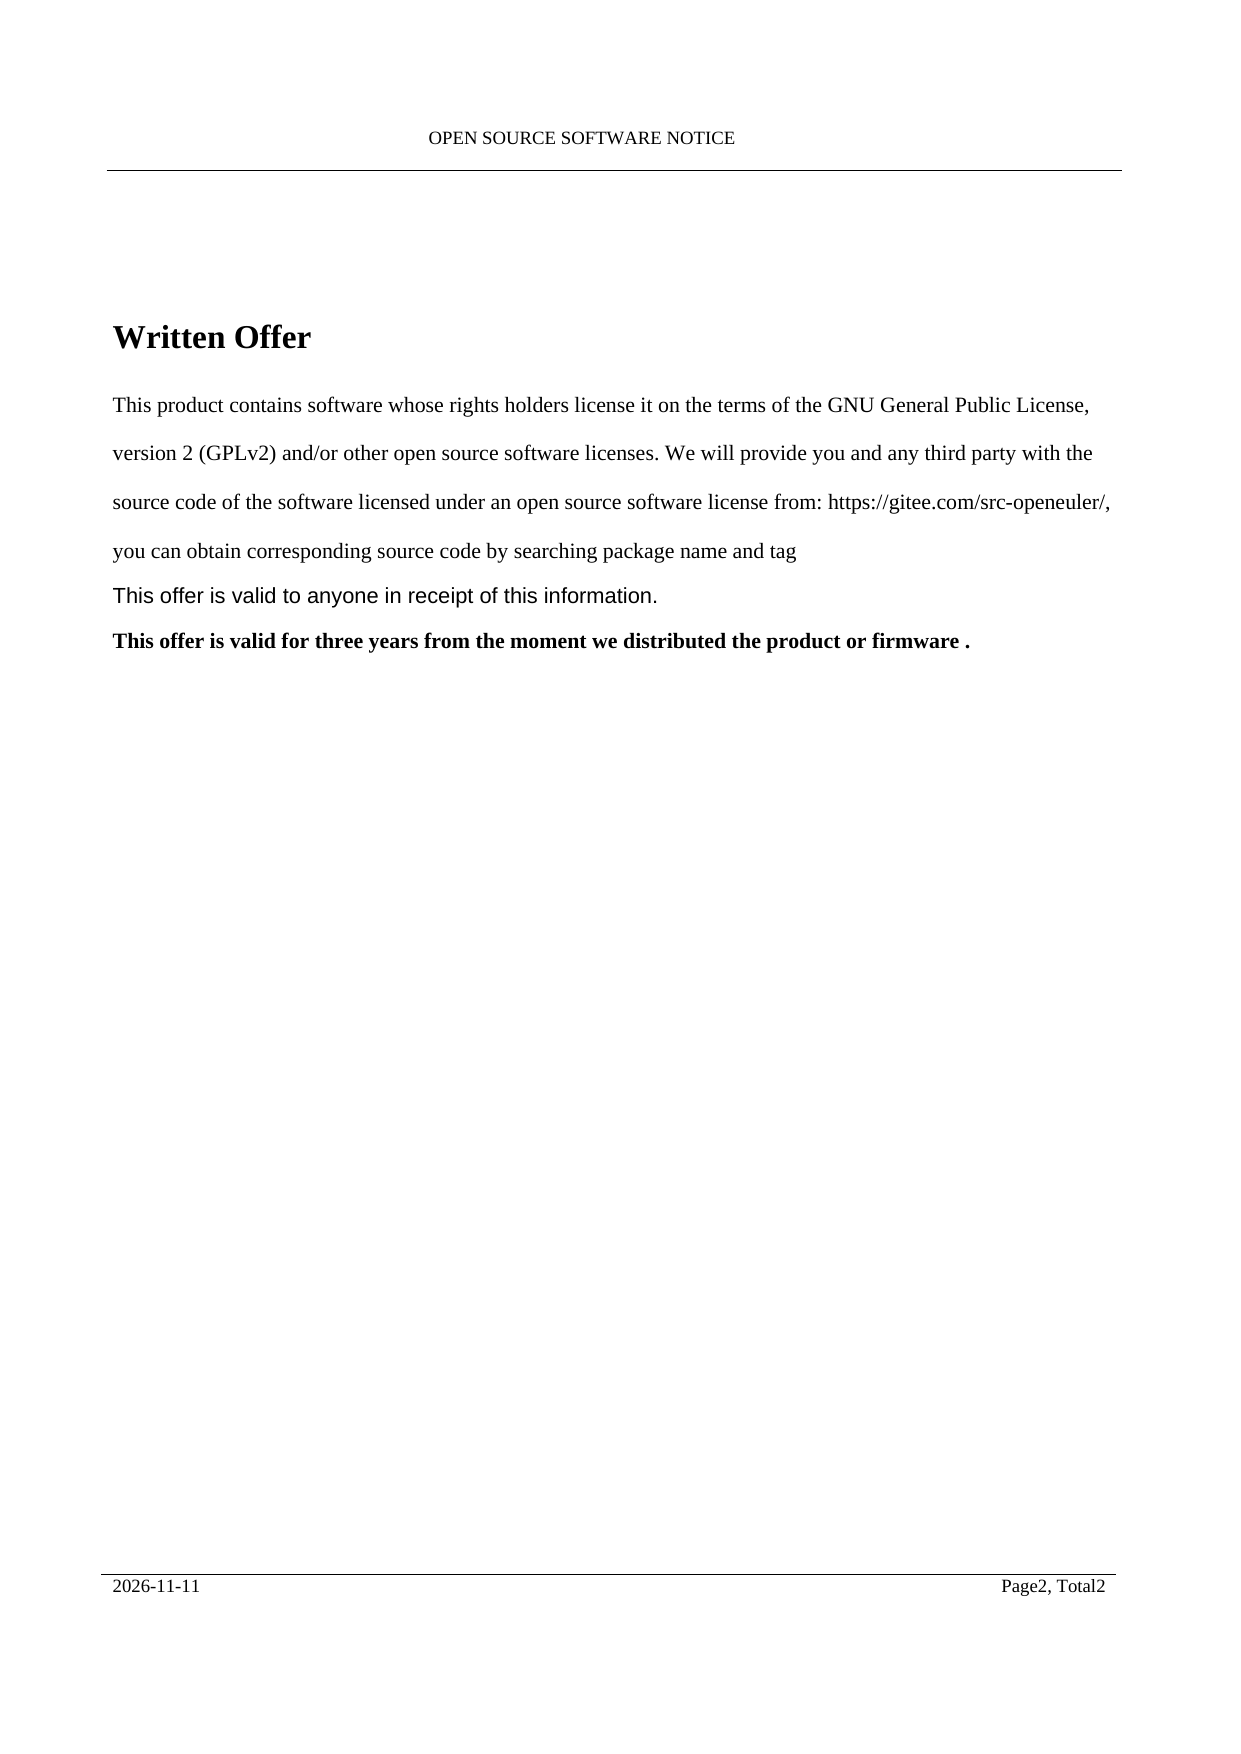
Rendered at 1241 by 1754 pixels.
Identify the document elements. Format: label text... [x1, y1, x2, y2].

text This offer is valid to anyone in receipt of this information. [112, 579, 1128, 612]
text This offer is valid for three years from the moment we distributed the product or firmware . [112, 624, 1128, 657]
text This product contains software whose rights holders license it on the terms of the GNU General Public License, version 2 (GPLv2) and/or other open source software licenses. We will provide you and any third party with the source code of the software licensed under an open source software license from: https://gitee.com/src-openeuler/, you can obtain corresponding source code by searching package name and tag [112, 388, 1128, 567]
text Written Offer [112, 304, 1128, 369]
